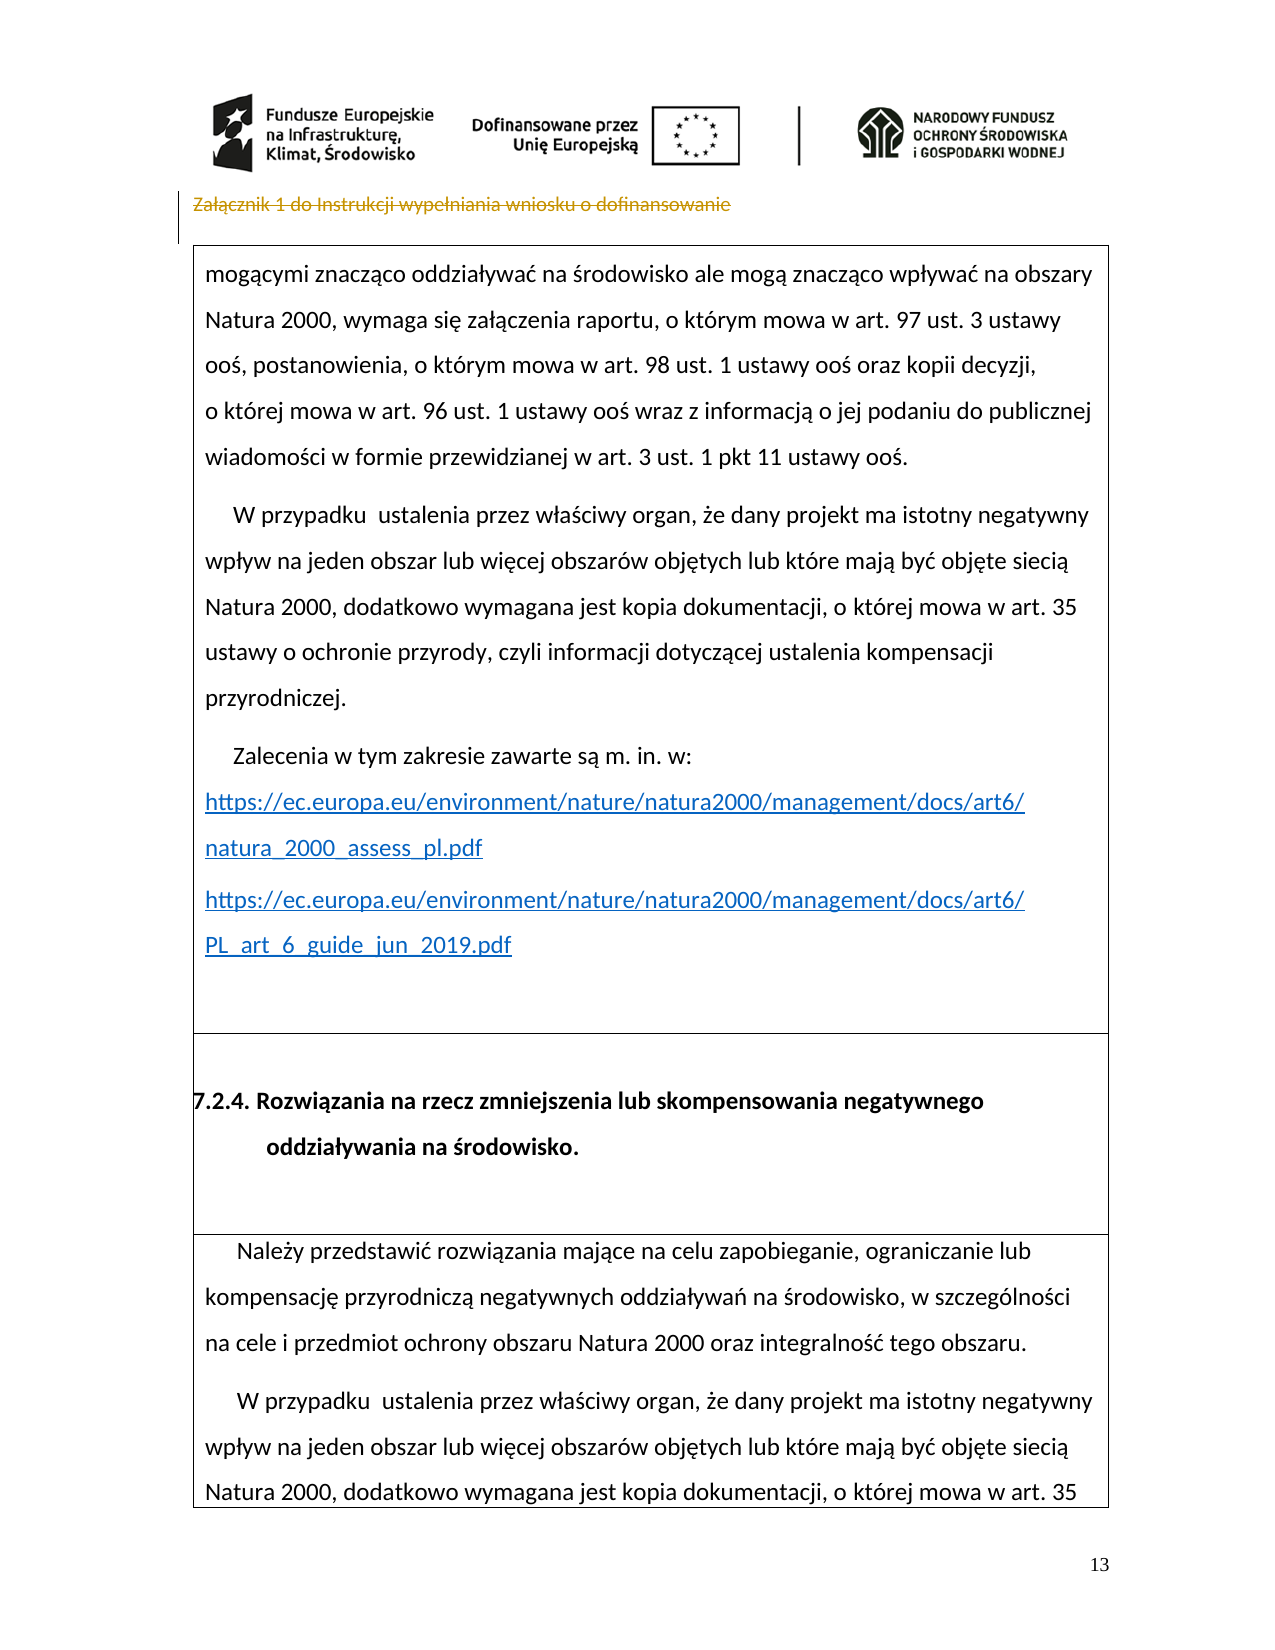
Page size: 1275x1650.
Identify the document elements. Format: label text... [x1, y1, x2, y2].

picture [193, 73, 1110, 192]
table_cell 7.2.4. Rozwiązania na rzecz zmniejszenia lub skompensowania negatywnego oddziaływania na środowisko. [194, 1034, 1108, 1234]
